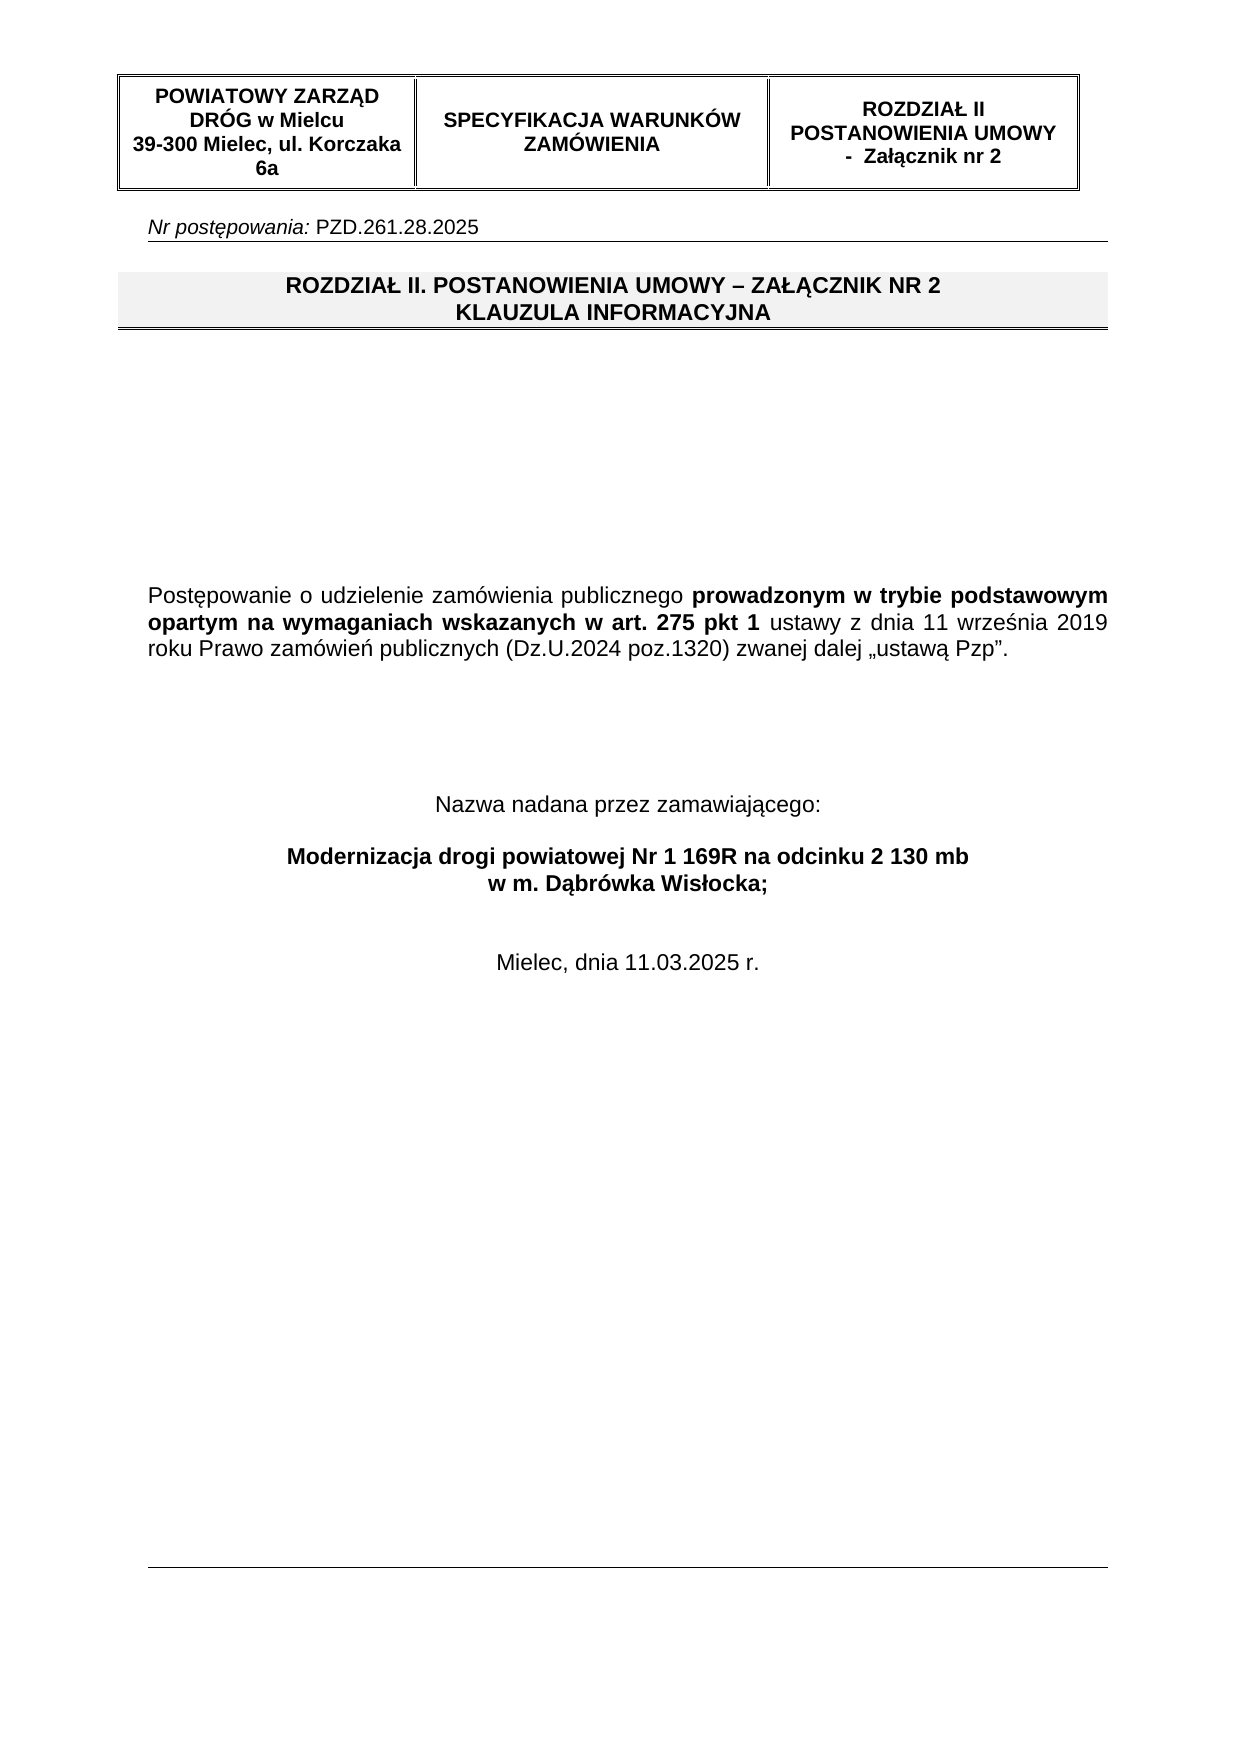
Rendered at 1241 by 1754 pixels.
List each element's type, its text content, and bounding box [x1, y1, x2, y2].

text Modernizacja drogi powiatowej Nr 1 169R na odcinku 2 130 mb [148, 843, 1108, 870]
text KLAUZULA INFORMACYJNA [118, 299, 1108, 327]
text Nazwa nadana przez zamawiającego: [148, 791, 1108, 817]
text Postępowanie o udzielenie zamówienia publicznego prowadzonym w trybie podstawowym opartym na wymaganiach wskazanych w art. 275 pkt 1 ustawy z dnia 11 września 2019 roku Prawo zamówień publicznych (Dz.U.2024 poz.1320) zwanej dalej „ustawą Pzp”. [148, 582, 1108, 662]
text w m. Dąbrówka Wisłocka; [148, 870, 1108, 896]
text ROZDZIAŁ II. POSTANOWIENIA UMOWY – ZAŁĄCZNIK NR 2 [118, 272, 1108, 299]
text Mielec, dnia 11.03.2025 r. [148, 949, 1108, 975]
